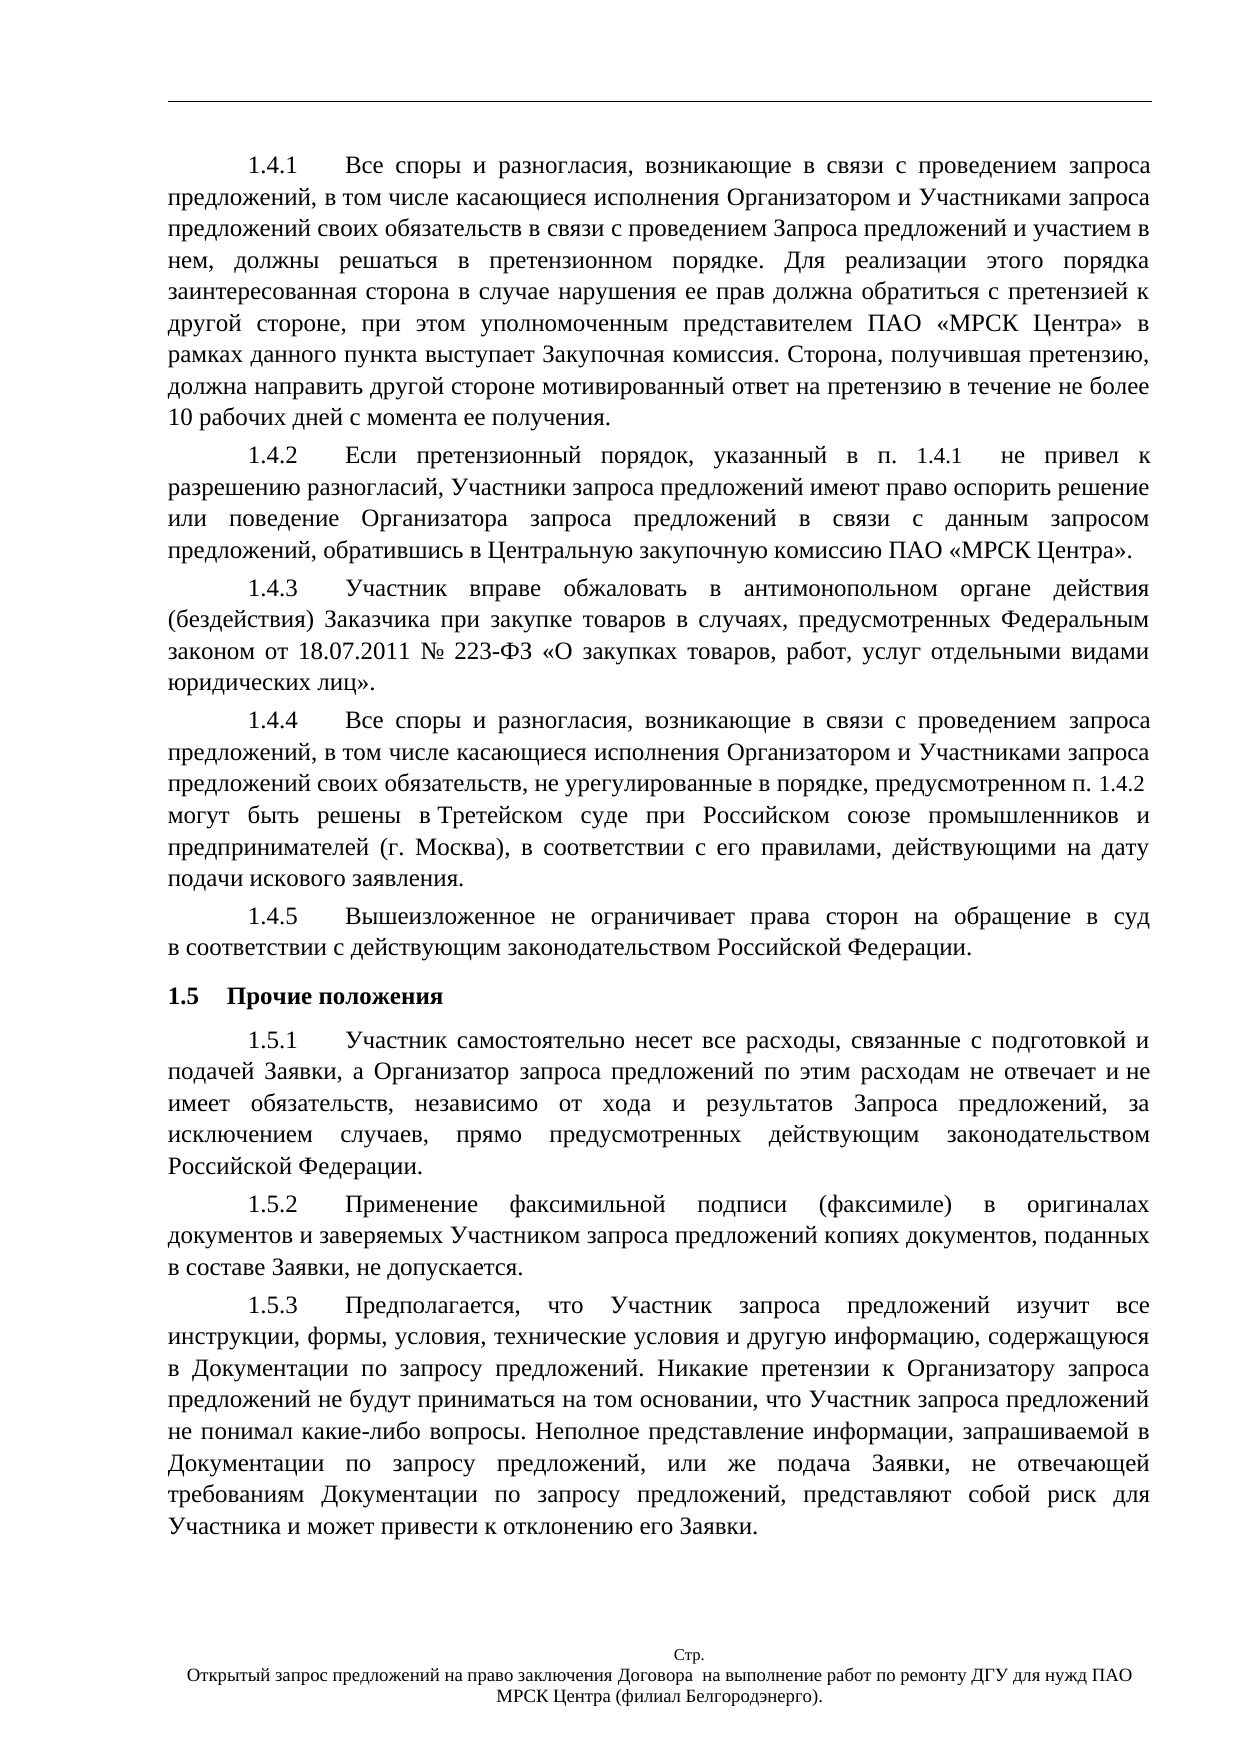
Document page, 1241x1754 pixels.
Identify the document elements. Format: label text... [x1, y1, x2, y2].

list Все споры и разногласия, возникающие в связи с проведением запроса предложений, в том числе касающиеся исполнения Организатором и Участниками запроса предложений своих обязательств, не урегулированные в порядке, предусмотренном п. 1.4.2 могут быть решены в Третейском суде при Российском союзе промышленников и предпринимателей (г. Москва), в соответствии с его правилами, действующими на дату подачи искового заявления. [168, 705, 1150, 892]
list Предполагается, что Участник запроса предложений изучит все инструкции, формы, условия, технические условия и другую информацию, содержащуюся в Документации по запросу предложений. Никакие претензии к Организатору запроса предложений не будут приниматься на том основании, что Участник запроса предложений не понимал какие-либо вопросы. Неполное представление информации, запрашиваемой в Документации по запросу предложений, или же подача Заявки, не отвечающей требованиям Документации по запросу предложений, представляют собой риск для Участника и может привести к отклонению его Заявки. [168, 1290, 1150, 1539]
list Если претензионный порядок, указанный в п. 1.4.1 не привел к разрешению разногласий, Участники запроса предложений имеют право оспорить решение или поведение Организатора запроса предложений в связи с данным запросом предложений, обратившись в Центральную закупочную комиссию ПАО «МРСК Центра». [168, 440, 1150, 564]
list Применение факсимильной подписи (факсимиле) в оригиналах документов и заверяемых Участником запроса предложений копиях документов, поданных в составе Заявки, не допускается. [168, 1189, 1150, 1281]
list Участник самостоятельно несет все расходы, связанные с подготовкой и подачей Заявки, а Организатор запроса предложений по этим расходам не отвечает и не имеет обязательств, независимо от хода и результатов Запроса предложений, за исключением случаев, прямо предусмотренных действующим законодательством Российской Федерации. [168, 1025, 1150, 1180]
list Участник вправе обжаловать в антимонопольном органе действия (бездействия) Заказчика при закупке товаров в случаях, предусмотренных Федеральным законом от 18.07.2011 № 223-ФЗ «О закупках товаров, работ, услуг отдельными видами юридических лиц». [168, 573, 1150, 696]
list Вышеизложенное не ограничивает права сторон на обращение в суд в соответствии с действующим законодательством Российской Федерации. [168, 901, 1150, 961]
list Все споры и разногласия, возникающие в связи с проведением запроса предложений, в том числе касающиеся исполнения Организатором и Участниками запроса предложений своих обязательств в связи с проведением Запроса предложений и участием в нем, должны решаться в претензионном порядке. Для реализации этого порядка заинтересованная сторона в случае нарушения ее прав должна обратиться с претензией к другой стороне, при этом уполномоченным представителем ПАО «МРСК Центра» в рамках данного пункта выступает Закупочная комиссия. Сторона, получившая претензию, должна направить другой стороне мотивированный ответ на претензию в течение не более 10 рабочих дней с момента ее получения. [168, 150, 1150, 431]
subtitle Прочие положения [168, 981, 1152, 1009]
